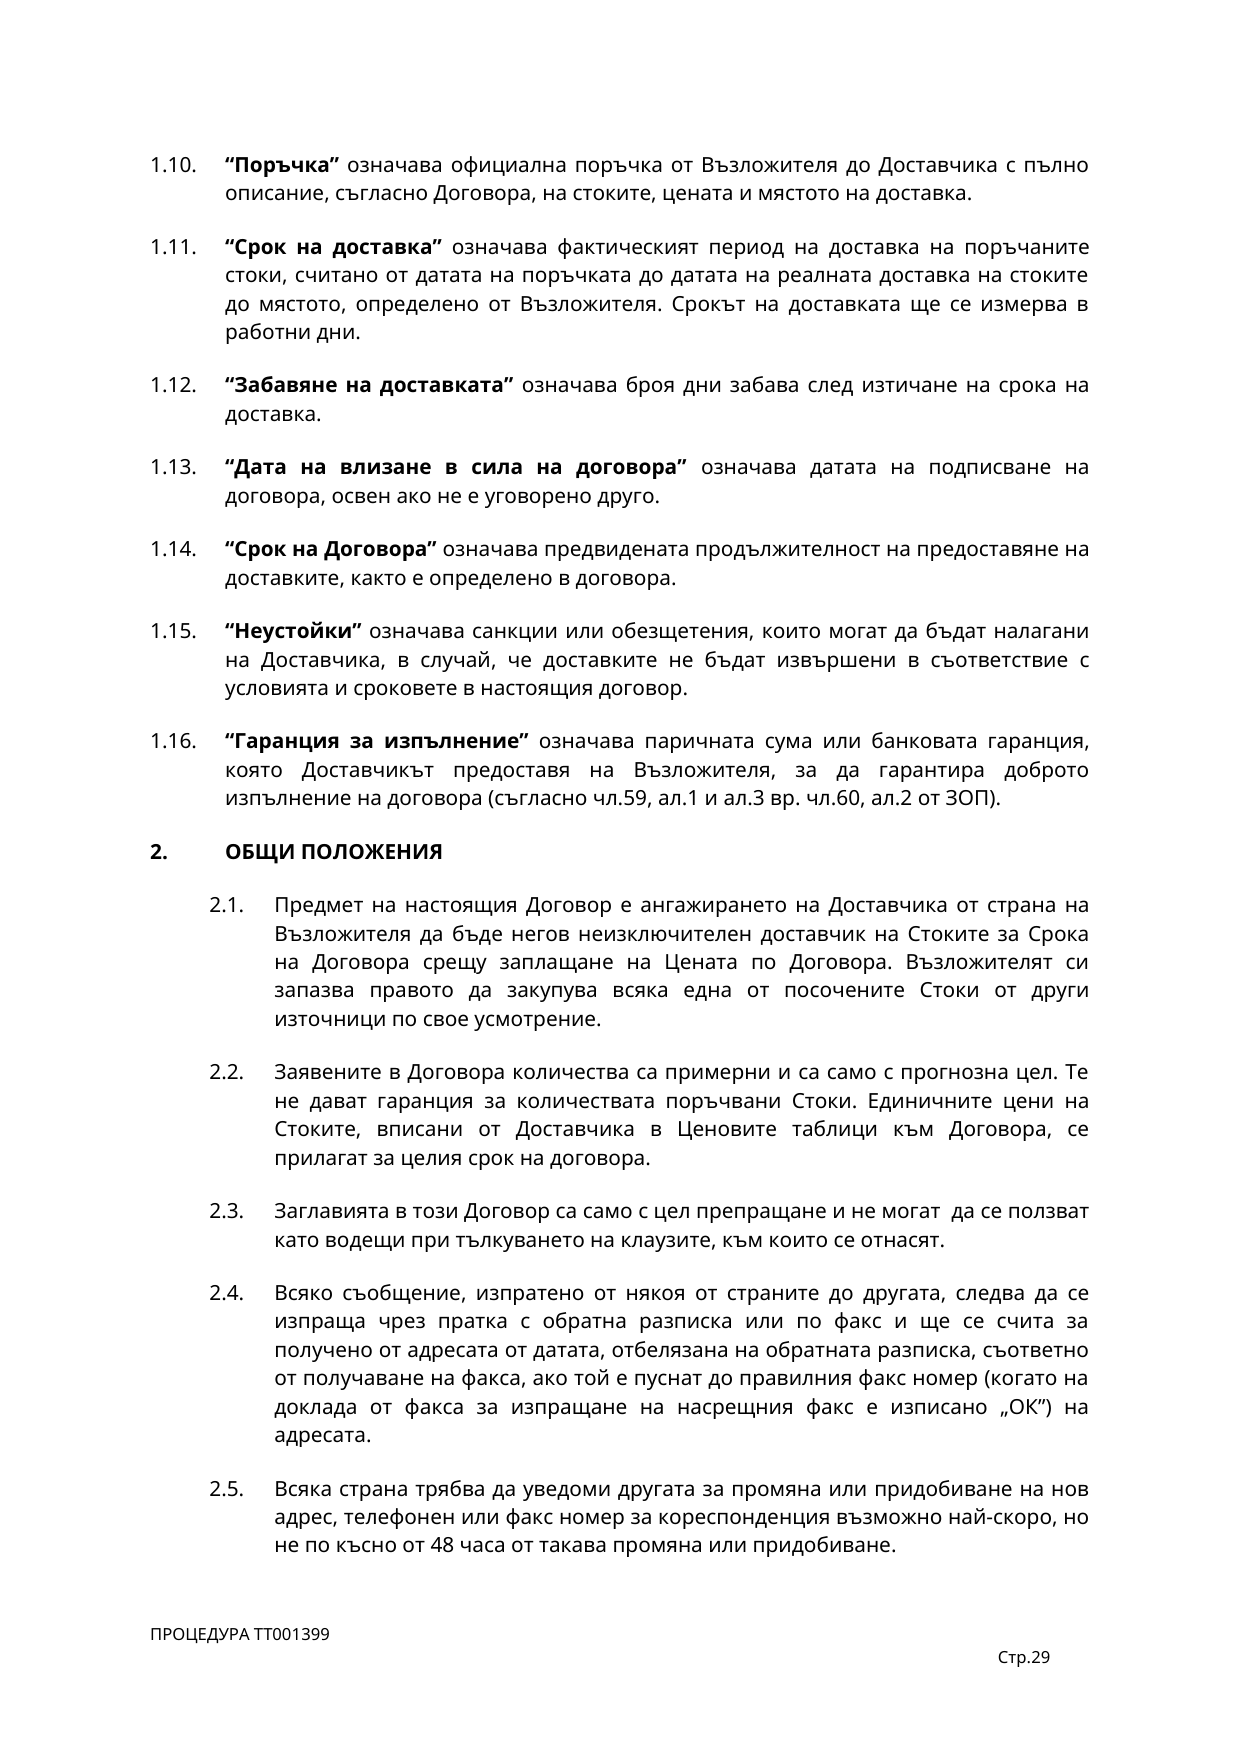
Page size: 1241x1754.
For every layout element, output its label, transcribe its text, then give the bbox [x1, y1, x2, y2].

list “Срок на доставка” означава фактическият период на доставка на поръчаните стоки, считано от датата на поръчката до датата на реалната доставка на стоките до мястото, определено от Възложителя. Срокът на доставката ще се измерва в работни дни. [150, 232, 1090, 346]
list Предмет на настоящия Договор е ангажирането на Доставчика от страна на Възложителя да бъде негов неизключителен доставчик на Стоките за Срока на Договора срещу заплащане на Цената по Договора. Възложителят си запазва правото да закупува всяка една от посочените Стоки от други източници по свое усмотрение. [209, 890, 1090, 1032]
list Заявените в Договора количества са примерни и са само с прогнозна цел. Те не дават гаранция за количествата поръчвани Стоки. Единичните цени на Стоките, вписани от Доставчика в Ценовите таблици към Договора, се прилагат за целия срок на договора. [209, 1057, 1090, 1171]
list “Гаранция за изпълнение” означава паричната сума или банковата гаранция, която Доставчикът предоставя на Възложителя, за да гарантира доброто изпълнение на договора (съгласно чл.59, ал.1 и ал.3 вр. чл.60, ал.2 от ЗОП). [150, 727, 1090, 812]
list “Дата на влизане в сила на договора” означава датата на подписване на договора, освен ако не е уговорено друго. [150, 452, 1090, 509]
list “Забавяне на доставката” означава броя дни забава след изтичане на срока на доставка. [150, 371, 1090, 427]
list “Поръчка” означава официална поръчка от Възложителя до Доставчика с пълно описание, съгласно Договора, на стоките, цената и мястото на доставка. [150, 150, 1090, 207]
list Заглавията в този Договор са само с цел препращане и не могат да се ползват като водещи при тълкуването на клаузите, към които се отнасят. [209, 1196, 1090, 1253]
list “Срок на Договора” означава предвидената продължителност на предоставяне на доставките, както е определено в договора. [150, 534, 1090, 591]
list ОБЩИ ПОЛОЖЕНИЯ [150, 837, 1090, 865]
list Всяко съобщение, изпратено от някоя от страните до другата, следва да се изпраща чрез пратка с обратна разписка или по факс и ще се счита за получено от адресата от датата, отбелязана на обратната разписка, съответно от получаване на факса, ако той е пуснат до правилния факс номер (когато на доклада от факса за изпращане на насрещния факс е изписано „ОК”) на адресата. [209, 1278, 1090, 1449]
list Всяка страна трябва да уведоми другата за промяна или придобиване на нов адрес, телефонен или факс номер за кореспонденция възможно най-скоро, но не по късно от 48 часа от такава промяна или придобиване. [209, 1474, 1090, 1559]
list “Неустойки” означава санкции или обезщетения, които могат да бъдат налагани на Доставчика, в случай, че доставките не бъдат извършени в съответствие с условията и сроковете в настоящия договор. [150, 616, 1090, 702]
